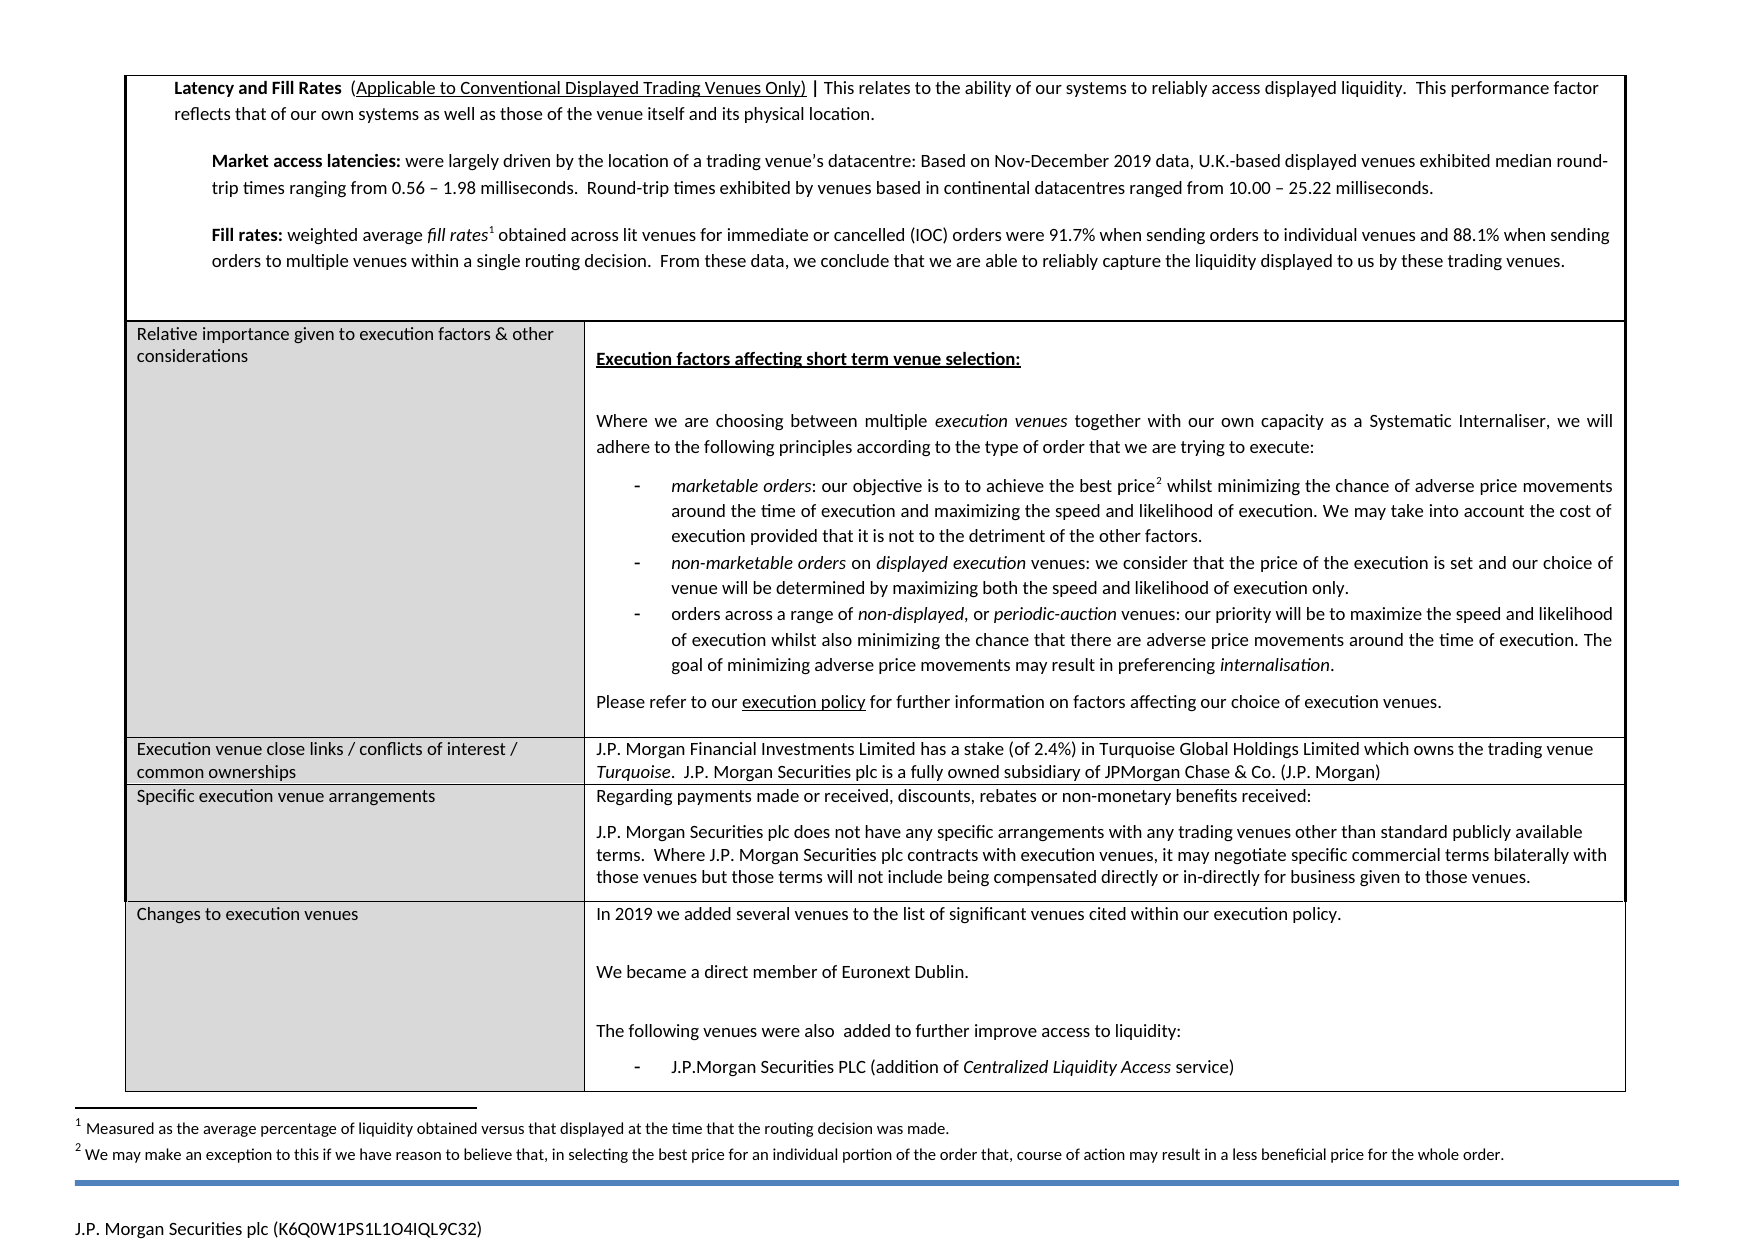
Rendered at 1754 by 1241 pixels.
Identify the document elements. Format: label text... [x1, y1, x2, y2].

table_cell J.P. Morgan Financial Investments Limited has a stake (of 2.4%) in Turquoise Global Holdings Limited which owns the trading venue Turquoise. J.P. Morgan Securities plc is a fully owned subsidiary of JPMorgan Chase & Co. (J.P. Morgan) [585, 738, 1624, 783]
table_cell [127, 76, 1624, 319]
table_cell Execution venue close links / conflicts of interest / common ownerships [127, 738, 584, 783]
table_header Relative importance given to execution factors & other considerations [127, 322, 584, 737]
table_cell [126, 901, 584, 1091]
table_header Execution factors affecting short term venue selection: Where we are choosing between multiple execution venues together with our own capacity as a Systematic Internaliser, we will adhere to the following principles according to the type of order that we are trying to execute: marketable orders: our objective is to to achieve the best price whilst minimizing the chance of adverse price movements around the time of execution and maximizing the speed and likelihood of execution. We may take into account the cost of execution provided that it is not to the detriment of the other factors. non-marketable orders on displayed execution venues: we consider that the price of the execution is set and our choice of venue will be determined by maximizing both the speed and likelihood of execution only. orders across a range of non-displayed, or periodic-auction venues: our priority will be to maximize the speed and likelihood of execution whilst also minimizing the chance that there are adverse price movements around the time of execution. The goal of minimizing adverse price movements may result in preferencing internalisation. Please refer to our execution policy for further information on factors affecting our choice of execution venues. [585, 322, 1624, 737]
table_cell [585, 901, 1625, 1091]
table_cell Regarding payments made or received, discounts, rebates or non-monetary benefits received: J.P. Morgan Securities plc does not have any specific arrangements with any trading venues other than standard publicly available terms. Where J.P. Morgan Securities plc contracts with execution venues, it may negotiate specific commercial terms bilaterally with those venues but those terms will not include being compensated directly or in-directly for business given to those venues. [585, 785, 1624, 901]
table_cell Specific execution venue arrangements [127, 785, 584, 901]
